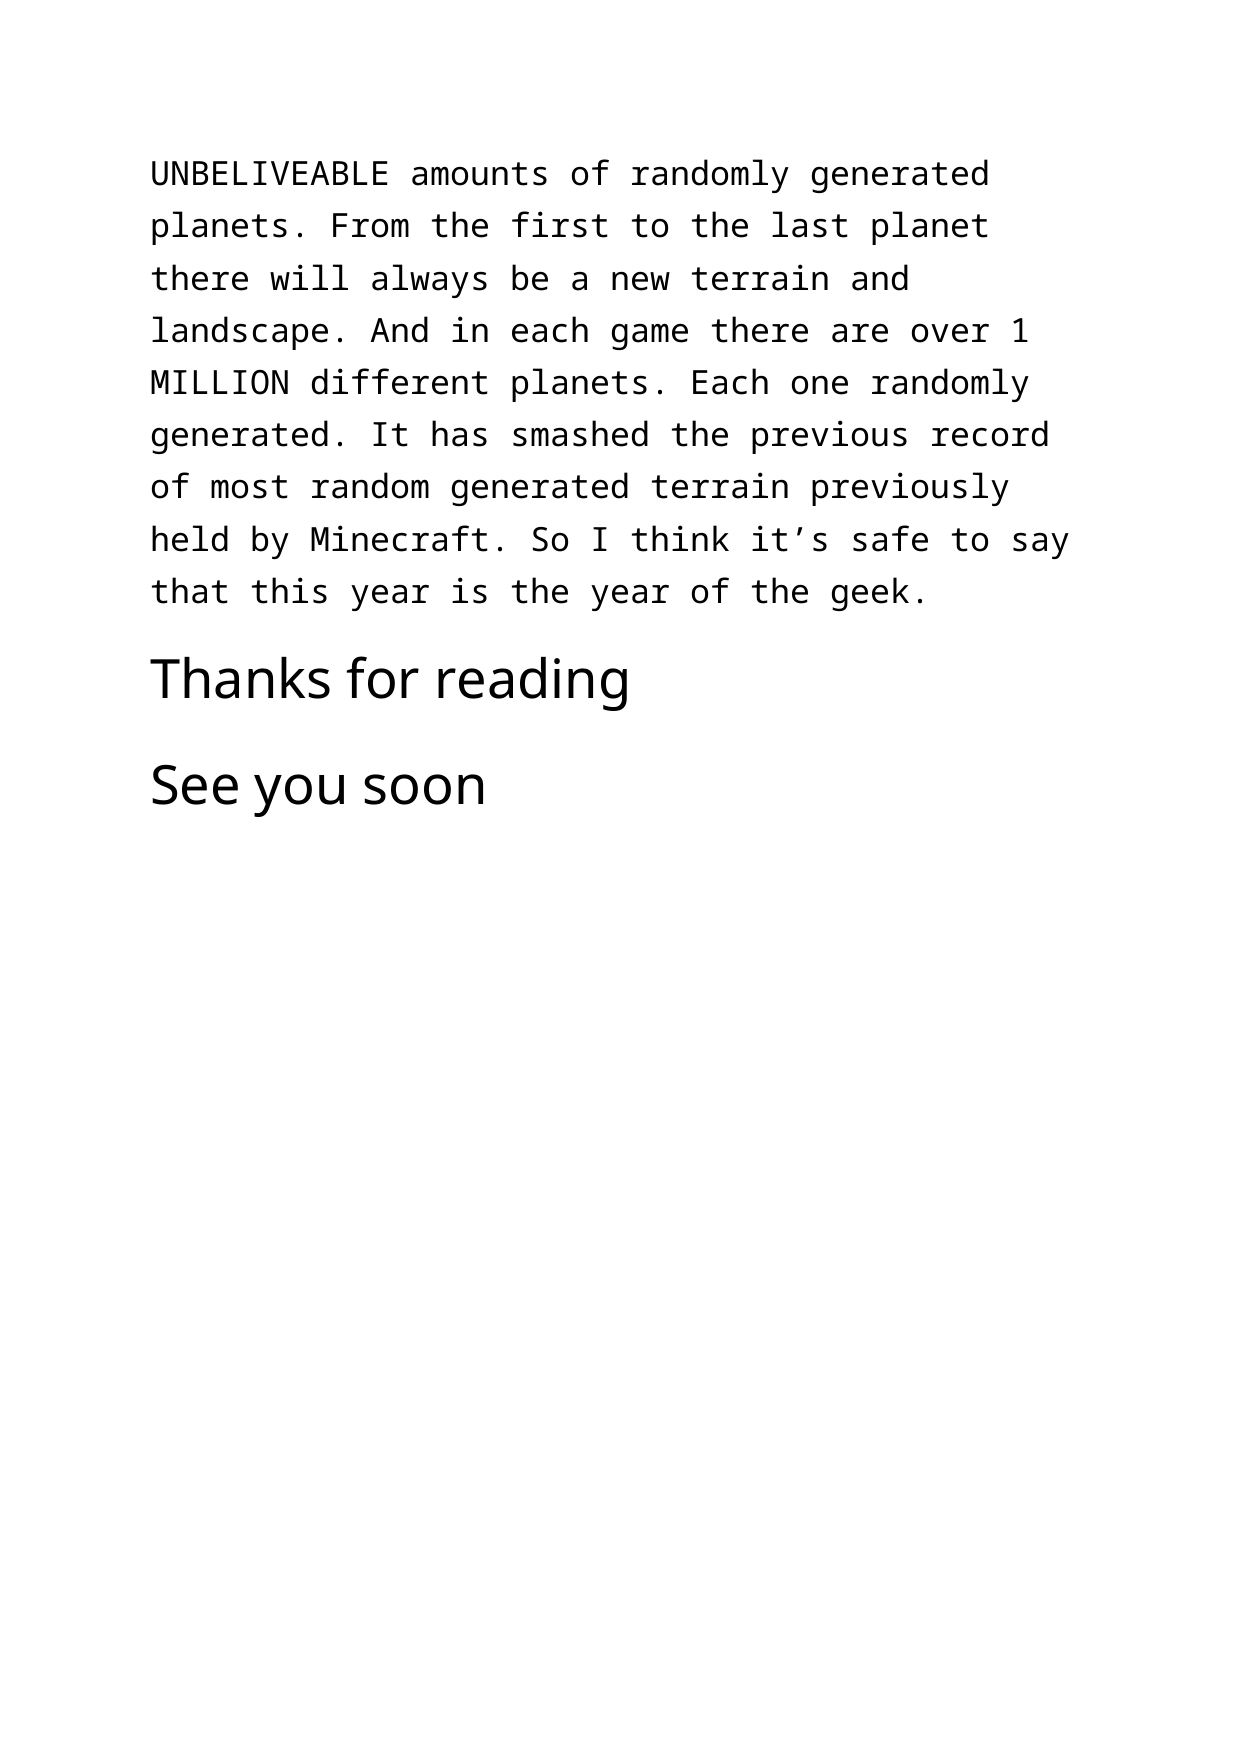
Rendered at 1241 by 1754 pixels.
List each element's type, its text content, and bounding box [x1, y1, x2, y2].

text See you soon [150, 746, 1090, 820]
text Thanks for reading [150, 641, 1090, 714]
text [150, 150, 1090, 613]
